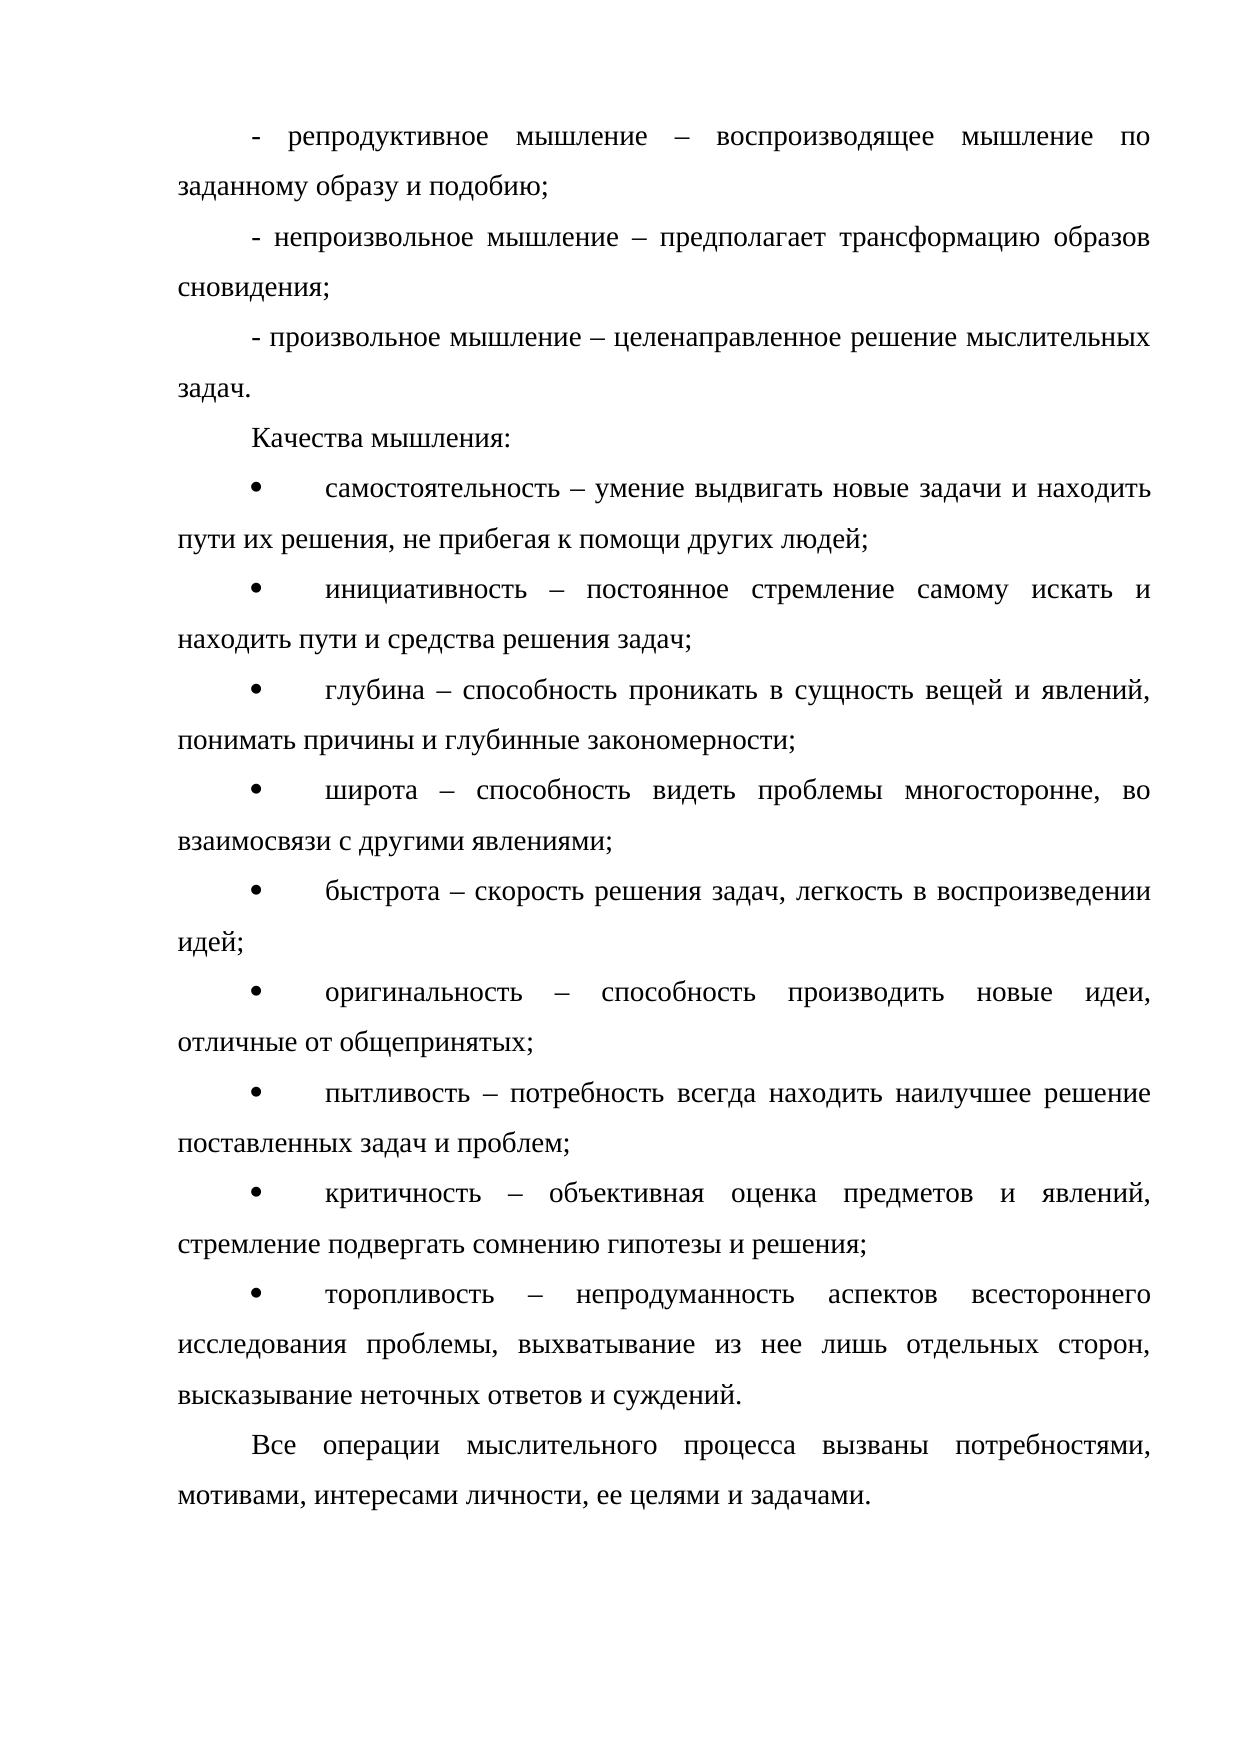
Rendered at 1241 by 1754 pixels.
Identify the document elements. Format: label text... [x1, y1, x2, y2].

text - непроизвольное мышление – предполагает трансформацию образов сновидения; [177, 219, 1152, 303]
list оригинальность – способность производить новые идеи, отличные от общепринятых; [177, 974, 1152, 1058]
list быстрота – скорость решения задач, легкость в воспроизведении идей; [177, 873, 1152, 957]
list критичность – объективная оценка предметов и явлений, стремление подвергать сомнению гипотезы и решения; [177, 1175, 1152, 1259]
text - репродуктивное мышление – воспроизводящее мышление по заданному образу и подобию; [177, 118, 1152, 202]
list глубина – способность проникать в сущность вещей и явлений, понимать причины и глубинные закономерности; [177, 672, 1152, 756]
text Качества мышления: [177, 420, 1152, 453]
list инициативность – постоянное стремление самому искать и находить пути и средства решения задач; [177, 571, 1152, 655]
list самостоятельность – умение выдвигать новые задачи и находить пути их решения, не прибегая к помощи других людей; [177, 470, 1152, 554]
list торопливость – непродуманность аспектов всестороннего исследования проблемы, выхватывание из нее лишь отдельных сторон, высказывание неточных ответов и суждений. [177, 1276, 1152, 1410]
list широта – способность видеть проблемы многосторонне, во взаимосвязи с другими явлениями; [177, 772, 1152, 856]
text Все операции мыслительного процесса вызваны потребностями, мотивами, интересами личности, ее целями и задачами. [177, 1427, 1152, 1511]
list пытливость – потребность всегда находить наилучшее решение поставленных задач и проблем; [177, 1075, 1152, 1159]
text - произвольное мышление – целенаправленное решение мыслительных задач. [177, 319, 1152, 403]
